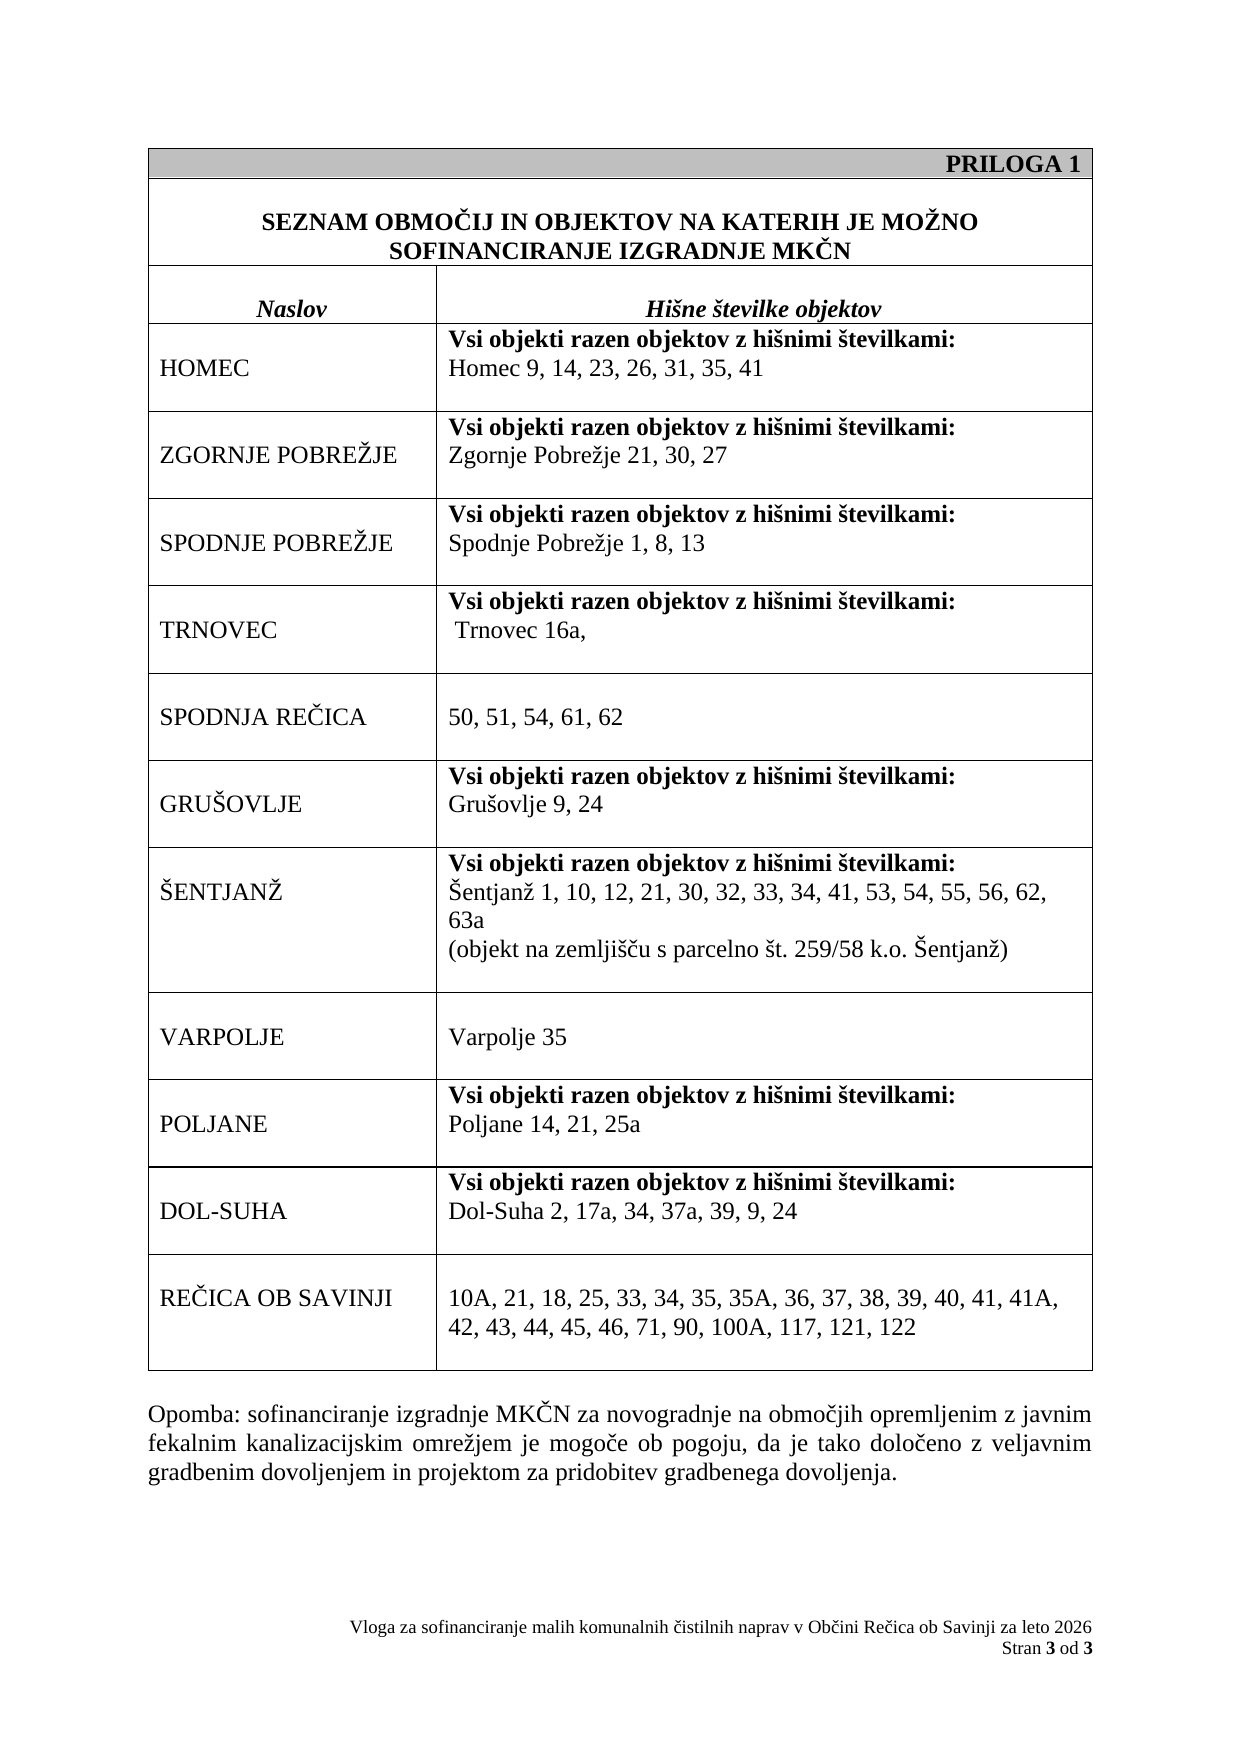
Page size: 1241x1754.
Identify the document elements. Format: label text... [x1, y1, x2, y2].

table_cell Vsi objekti razen objektov z hišnimi številkami: Spodnje Pobrežje 1, 8, 13 [437, 499, 1092, 585]
table_cell Vsi objekti razen objektov z hišnimi številkami: Poljane 14, 21, 25a [437, 1080, 1092, 1166]
table_cell SPODNJE POBREŽJE [149, 499, 436, 585]
table_cell POLJANE [149, 1080, 436, 1166]
table_header PRILOGA 1 [149, 149, 1092, 177]
table_cell REČICA OB SAVINJI [149, 1255, 436, 1370]
table_cell Vsi objekti razen objektov z hišnimi številkami: Šentjanž 1, 10, 12, 21, 30, 32, 33, 34, 41, 53, 54, 55, 56, 62, 63a (objekt na zemljišču s parcelno št. 259/58 k.o. Šentjanž) [437, 848, 1092, 992]
text Opomba: sofinanciranje izgradnje MKČN za novogradnje na območjih opremljenim z javnim fekalnim kanalizacijskim omrežjem je mogoče ob pogoju, da je tako določeno z veljavnim gradbenim dovoljenjem in projektom za pridobitev gradbenega dovoljenja. [148, 1399, 1093, 1486]
table_cell Vsi objekti razen objektov z hišnimi številkami: Homec 9, 14, 23, 26, 31, 35, 41 [437, 324, 1092, 411]
table_cell ZGORNJE POBREŽJE [149, 412, 436, 498]
table_cell HOMEC [149, 324, 436, 411]
table_cell SEZNAM OBMOČIJ IN OBJEKTOV NA KATERIH JE MOŽNO SOFINANCIRANJE IZGRADNJE MKČN [149, 179, 1092, 265]
table_cell Hišne številke objektov [437, 266, 1092, 323]
table_cell VARPOLJE [149, 993, 436, 1079]
table_cell Vsi objekti razen objektov z hišnimi številkami: Grušovlje 9, 24 [437, 761, 1092, 847]
table_cell Vsi objekti razen objektov z hišnimi številkami: Trnovec 16a, [437, 586, 1092, 672]
table_cell DOL-SUHA [149, 1168, 436, 1254]
table_cell ŠENTJANŽ [149, 848, 436, 992]
table_cell TRNOVEC [149, 586, 436, 672]
table_cell 10A, 21, 18, 25, 33, 34, 35, 35A, 36, 37, 38, 39, 40, 41, 41A, 42, 43, 44, 45, 46, 71, 90, 100A, 117, 121, 122 [437, 1255, 1092, 1370]
table_cell 50, 51, 54, 61, 62 [437, 674, 1092, 760]
table_cell SPODNJA REČICA [149, 674, 436, 760]
table_cell Naslov [149, 266, 436, 323]
table_cell Varpolje 35 [437, 993, 1092, 1079]
table_cell Vsi objekti razen objektov z hišnimi številkami: Zgornje Pobrežje 21, 30, 27 [437, 412, 1092, 498]
table_cell GRUŠOVLJE [149, 761, 436, 847]
table_cell Vsi objekti razen objektov z hišnimi številkami: Dol-Suha 2, 17a, 34, 37a, 39, 9, 24 [437, 1168, 1092, 1254]
